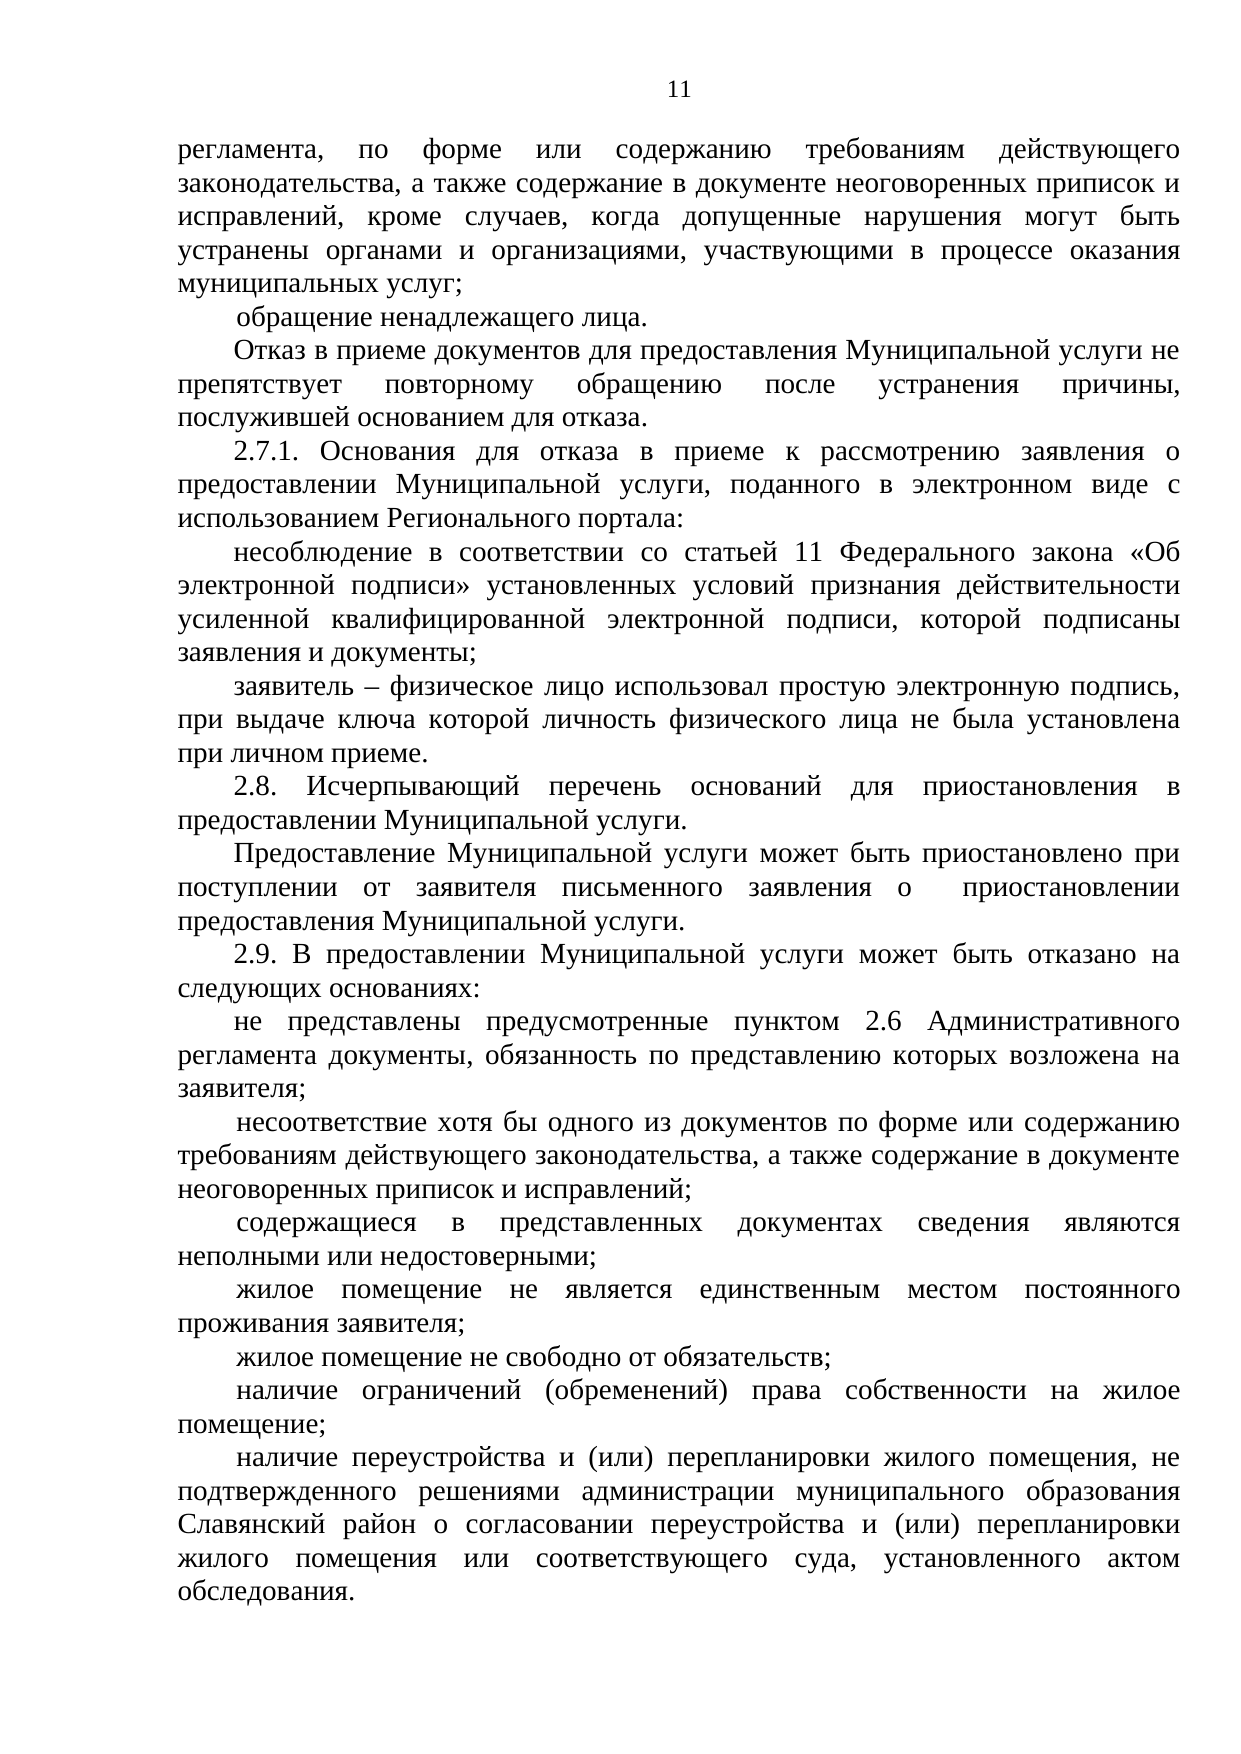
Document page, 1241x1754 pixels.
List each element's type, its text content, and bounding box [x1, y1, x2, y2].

text жилое помещение не является единственным местом постоянного проживания заявителя; [177, 1272, 1181, 1339]
text несоблюдение в соответствии со статьей 11 Федерального закона «Об электронной подписи» установленных условий признания действительности усиленной квалифицированной электронной подписи, которой подписаны заявления и документы; [177, 534, 1181, 668]
text 2.7.1. Основания для отказа в приеме к рассмотрению заявления о предоставлении Муниципальной услуги, поданного в электронном виде с использованием Регионального портала: [177, 433, 1181, 534]
text наличие переустройства и (или) перепланировки жилого помещения, не подтвержденного решениями администрации муниципального образования Славянский район о согласовании переустройства и (или) перепланировки жилого помещения или соответствующего суда, установленного актом обследования. [177, 1439, 1181, 1607]
text наличие ограничений (обременений) права собственности на жилое помещение; [177, 1372, 1181, 1439]
text 2.8. Исчерпывающий перечень оснований для приостановления в предоставлении Муниципальной услуги. [177, 768, 1181, 836]
text Отказ в приеме документов для предоставления Муниципальной услуги не препятствует повторному обращению после устранения причины, послужившей основанием для отказа. [177, 332, 1181, 433]
text жилое помещение не свободно от обязательств; [177, 1339, 1181, 1372]
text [177, 131, 1181, 299]
text содержащиеся в представленных документах сведения являются неполными или недостоверными; [177, 1204, 1181, 1272]
text Предоставление Муниципальной услуги может быть приостановлено при поступлении от заявителя письменного заявления о приостановлении предоставления Муниципальной услуги. [177, 836, 1181, 936]
text 2.9. В предоставлении Муниципальной услуги может быть отказано на следующих основаниях: [177, 936, 1181, 1003]
text не представлены предусмотренные пунктом 2.6 Административного регламента документы, обязанность по представлению которых возложена на заявителя; [177, 1003, 1181, 1104]
text заявитель – физическое лицо использовал простую электронную подпись, при выдаче ключа которой личность физического лица не была установлена при личном приеме. [177, 668, 1181, 768]
text несоответствие хотя бы одного из документов по форме или содержанию требованиям действующего законодательства, а также содержание в документе неоговоренных приписок и исправлений; [177, 1104, 1181, 1204]
text обращение ненадлежащего лица. [177, 299, 1181, 332]
